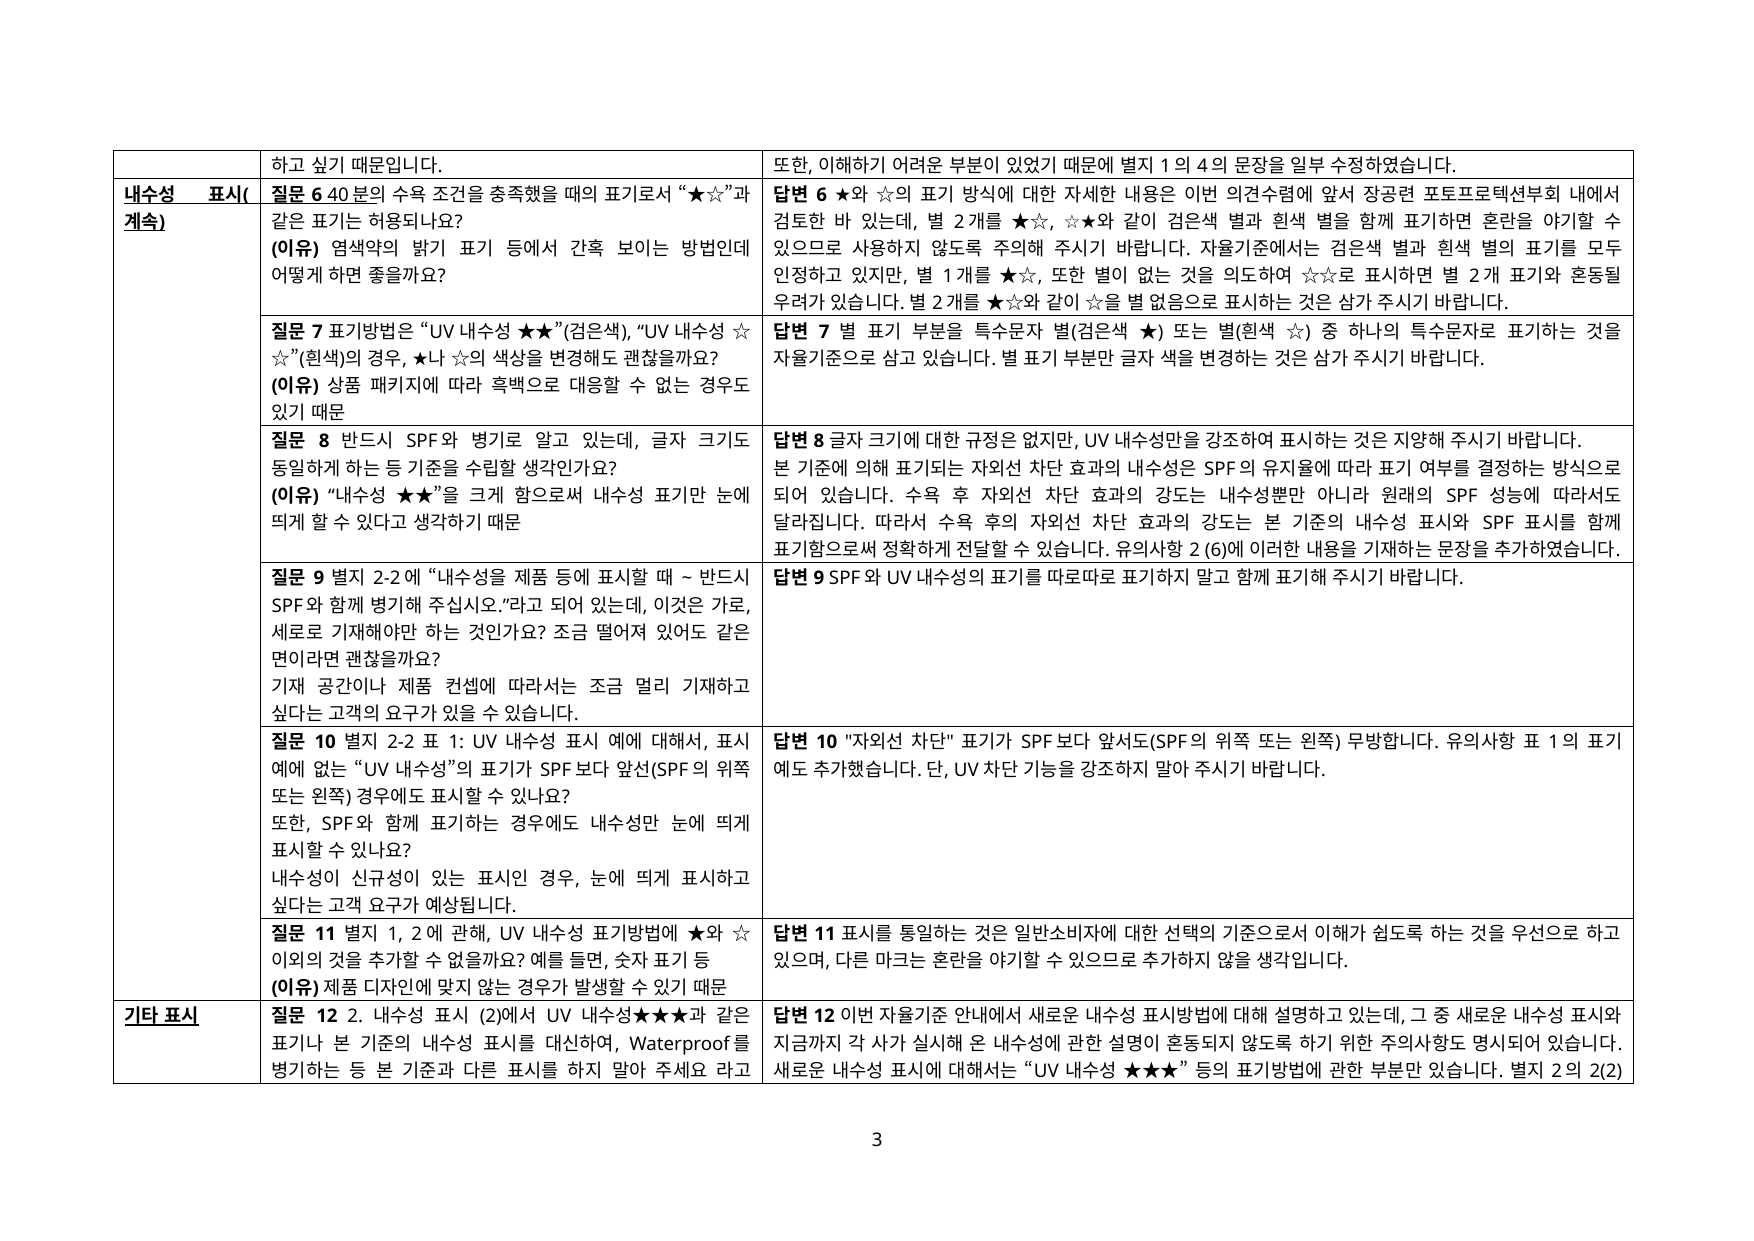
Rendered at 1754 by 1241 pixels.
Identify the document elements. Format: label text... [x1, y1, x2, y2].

table_cell 내수성 표시(계속) [114, 179, 260, 1000]
table_cell 질문 10 별지 2-2 표 1: UV 내수성 표시 예에 대해서, 표시 예에 없는 “UV 내수성”의 표기가 SPF보다 앞선(SPF의 위쪽 또는 왼쪽) 경우에도 표시할 수 있나요? 또한, SPF와 함께 표기하는 경우에도 내수성만 눈에 띄게 표시할 수 있나요? 내수성이 신규성이 있는 표시인 경우, 눈에 띄게 표시하고 싶다는 고객 요구가 예상됩니다. [261, 727, 762, 917]
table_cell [763, 151, 1633, 178]
table_cell 질문 7 표기방법은 “UV 내수성 ★★”(검은색), “UV 내수성 ☆☆”(흰색)의 경우, ★나 ☆의 색상을 변경해도 괜찮을까요? (이유) 상품 패키지에 따라 흑백으로 대응할 수 없는 경우도 있기 때문 [261, 316, 762, 425]
table_cell 답변 9 SPF와 UV 내수성의 표기를 따로따로 표기하지 말고 함께 표기해 주시기 바랍니다. [763, 563, 1633, 726]
table_cell 답변 8 글자 크기에 대한 규정은 없지만, UV 내수성만을 강조하여 표시하는 것은 지양해 주시기 바랍니다. 본 기준에 의해 표기되는 자외선 차단 효과의 내수성은 SPF의 유지율에 따라 표기 여부를 결정하는 방식으로 되어 있습니다. 수욕 후 자외선 차단 효과의 강도는 내수성뿐만 아니라 원래의 SPF 성능에 따라서도 달라집니다. 따라서 수욕 후의 자외선 차단 효과의 강도는 본 기준의 내수성 표시와 SPF 표시를 함께 표기함으로써 정확하게 전달할 수 있습니다. 유의사항 2 (6)에 이러한 내용을 기재하는 문장을 추가하였습니다. [763, 426, 1633, 562]
table_cell 질문 8 반드시 SPF와 병기로 알고 있는데, 글자 크기도 동일하게 하는 등 기준을 수립할 생각인가요? (이유) “내수성 ★★”을 크게 함으로써 내수성 표기만 눈에 띄게 할 수 있다고 생각하기 때문 [261, 426, 762, 562]
table_cell 답변 11 표시를 통일하는 것은 일반소비자에 대한 선택의 기준으로서 이해가 쉽도록 하는 것을 우선으로 하고 있으며, 다른 마크는 혼란을 야기할 수 있으므로 추가하지 않을 생각입니다. [763, 919, 1633, 1000]
table_cell 질문 11 별지 1, 2에 관해, UV 내수성 표기방법에 ★와 ☆ 이외의 것을 추가할 수 없을까요? 예를 들면, 숫자 표기 등 (이유) 제품 디자인에 맞지 않는 경우가 발생할 수 있기 때문 [261, 919, 762, 1000]
table_cell 질문 9 별지 2-2에 “내수성을 제품 등에 표시할 때 ~ 반드시 SPF와 함께 병기해 주십시오.”라고 되어 있는데, 이것은 가로, 세로로 기재해야만 하는 것인가요? 조금 떨어져 있어도 같은 면이라면 괜찮을까요? 기재 공간이나 제품 컨셉에 따라서는 조금 멀리 기재하고 싶다는 고객의 요구가 있을 수 있습니다. [261, 563, 762, 726]
table_cell 질문 6 40분의 수욕 조건을 충족했을 때의 표기로서 “★☆”과 같은 표기는 허용되나요? (이유) 염색약의 밝기 표기 등에서 간혹 보이는 방법인데 어떻게 하면 좋을까요? [261, 179, 762, 315]
table_cell 답변 7 별 표기 부분을 특수문자 별(검은색 ★) 또는 별(흰색 ☆) 중 하나의 특수문자로 표기하는 것을 자율기준으로 삼고 있습니다. 별 표기 부분만 글자 색을 변경하는 것은 삼가 주시기 바랍니다. [763, 316, 1633, 425]
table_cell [261, 151, 762, 178]
table_cell 답변 6 ★와 ☆의 표기 방식에 대한 자세한 내용은 이번 의견수렴에 앞서 장공련 포토프로텍션부회 내에서 검토한 바 있는데, 별 2개를 ★☆, ☆★와 같이 검은색 별과 흰색 별을 함께 표기하면 혼란을 야기할 수 있으므로 사용하지 않도록 주의해 주시기 바랍니다. 자율기준에서는 검은색 별과 흰색 별의 표기를 모두 인정하고 있지만, 별 1개를 ★☆, 또한 별이 없는 것을 의도하여 ☆☆로 표시하면 별 2개 표기와 혼동될 우려가 있습니다. 별 2개를 ★☆와 같이 ☆을 별 없음으로 표시하는 것은 삼가 주시기 바랍니다. [763, 179, 1633, 315]
table_cell 답변 10 "자외선 차단" 표기가 SPF보다 앞서도(SPF의 위쪽 또는 왼쪽) 무방합니다. 유의사항 표 1의 표기 예도 추가했습니다. 단, UV 차단 기능을 강조하지 말아 주시기 바랍니다. [763, 727, 1633, 917]
table_cell 기타 표시 [114, 1001, 260, 1083]
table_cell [261, 1001, 762, 1083]
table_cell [763, 1001, 1633, 1083]
